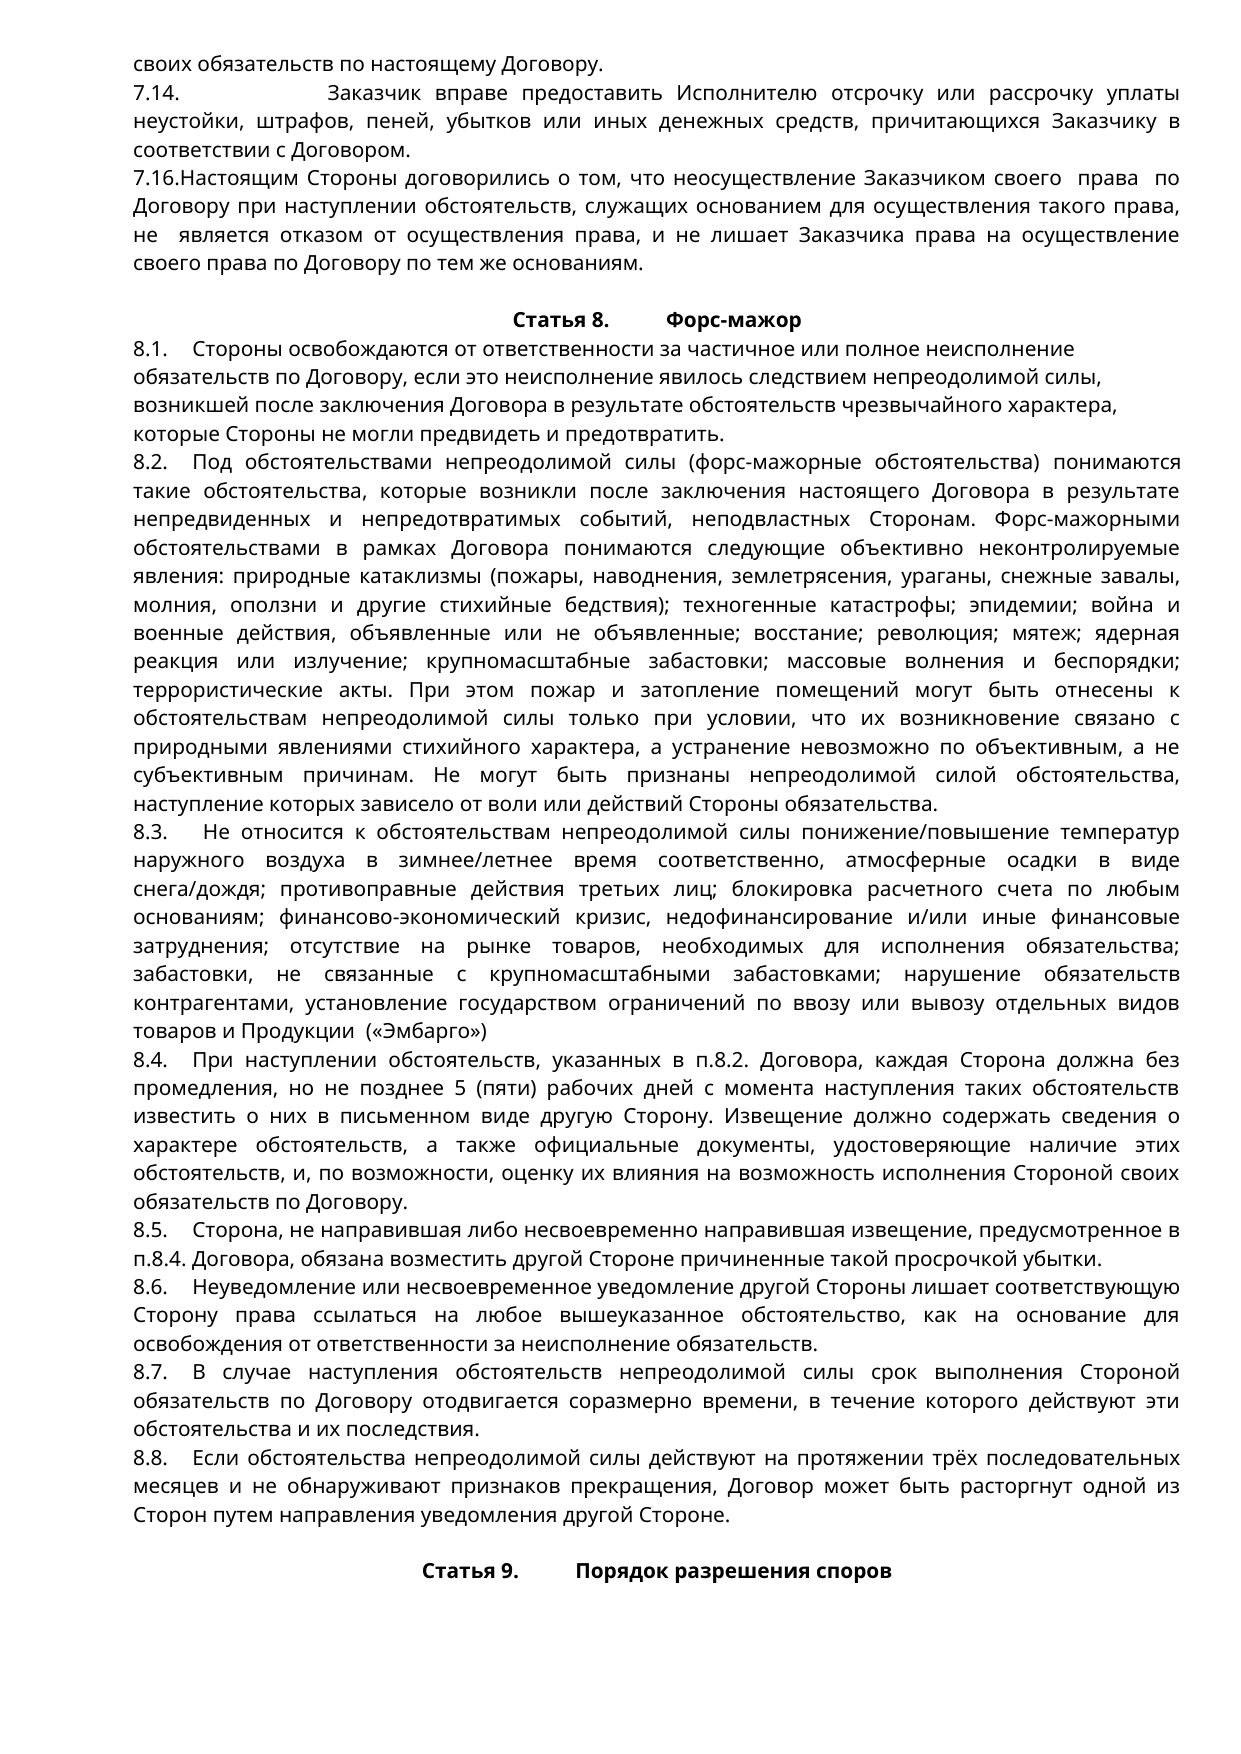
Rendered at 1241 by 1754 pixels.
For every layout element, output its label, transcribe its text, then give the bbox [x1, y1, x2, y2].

subtitle Неуведомление или несвоевременное уведомление другой Стороны лишает соответствующую Сторону права ссылаться на любое вышеуказанное обстоятельство, как на основание для освобождения от ответственности за неисполнение обязательств. [133, 1272, 1181, 1357]
subtitle В случае наступления обстоятельств непреодолимой силы срок выполнения Стороной обязательств по Договору отодвигается соразмерно времени, в течение которого действуют эти обстоятельства и их последствия. [133, 1357, 1181, 1443]
subtitle Если обстоятельства непреодолимой силы действуют на протяжении трёх последовательных месяцев и не обнаруживают признаков прекращения, Договор может быть расторгнут одной из Сторон путем направления уведомления другой Стороне. [133, 1443, 1181, 1528]
list Стороны освобождаются от ответственности за частичное или полное неисполнение обязательств по Договору, если это неисполнение явилось следствием непреодолимой силы, возникшей после заключения Договора в результате обстоятельств чрезвычайного характера, которые Стороны не могли предвидеть и предотвратить. [133, 334, 1181, 447]
list Под обстоятельствами непреодолимой силы (форс-мажорные обстоятельства) понимаются такие обстоятельства, которые возникли после заключения настоящего Договора в результате непредвиденных и непредотвратимых событий, неподвластных Сторонам. Форс-мажорными обстоятельствами в рамках Договора понимаются следующие объективно неконтролируемые явления: природные катаклизмы (пожары, наводнения, землетрясения, ураганы, снежные завалы, молния, оползни и другие стихийные бедствия); техногенные катастрофы; эпидемии; война и военные действия, объявленные или не объявленные; восстание; революция; мятеж; ядерная реакция или излучение; крупномасштабные забастовки; массовые волнения и беспорядки; террористические акты. При этом пожар и затопление помещений могут быть отнесены к обстоятельствам непреодолимой силы только при условии, что их возникновение связано с природными явлениями стихийного характера, а устранение невозможно по объективным, а не субъективным причинам. Не могут быть признаны непреодолимой силой обстоятельства, наступление которых зависело от воли или действий Стороны обязательства. [133, 447, 1181, 817]
subtitle Не относится к обстоятельствам непреодолимой силы понижение/повышение температур наружного воздуха в зимнее/летнее время соответственно, атмосферные осадки в виде снега/дождя; противоправные действия третьих лиц; блокировка расчетного счета по любым основаниям; финансово-экономический кризис, недофинансирование и/или иные финансовые затруднения; отсутствие на рынке товаров, необходимых для исполнения обязательства; забастовки, не связанные с крупномасштабными забастовками; нарушение обязательств контрагентами, установление государством ограничений по ввозу или вывозу отдельных видов товаров и Продукции («Эмбарго») [133, 817, 1181, 1045]
list Заказчик вправе предоставить Исполнителю отсрочку или рассрочку уплаты неустойки, штрафов, пеней, убытков или иных денежных средств, причитающихся Заказчику в соответствии с Договором. [133, 78, 1181, 163]
subtitle При наступлении обстоятельств, указанных в п.8.2. Договора, каждая Сторона должна без промедления, но не позднее 5 (пяти) рабочих дней с момента наступления таких обстоятельств известить о них в письменном виде другую Сторону. Извещение должно содержать сведения о характере обстоятельств, а также официальные документы, удостоверяющие наличие этих обстоятельств, и, по возможности, оценку их влияния на возможность исполнения Стороной своих обязательств по Договору. [133, 1045, 1181, 1215]
subtitle Порядок разрешения споров [133, 1557, 1181, 1585]
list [133, 49, 1181, 78]
subtitle Форс-мажор [133, 305, 1181, 334]
subtitle Сторона, не направившая либо несвоевременно направившая извещение, предусмотренное в п.8.4. Договора, обязана возместить другой Стороне причиненные такой просрочкой убытки. [133, 1215, 1181, 1272]
text 7.16.Настоящим Стороны договорились о том, что неосуществление Заказчиком своего права по Договору при наступлении обстоятельств, служащих основанием для осуществления такого права, не является отказом от осуществления права, и не лишает Заказчика права на осуществление своего права по Договору по тем же основаниям. [133, 163, 1181, 277]
